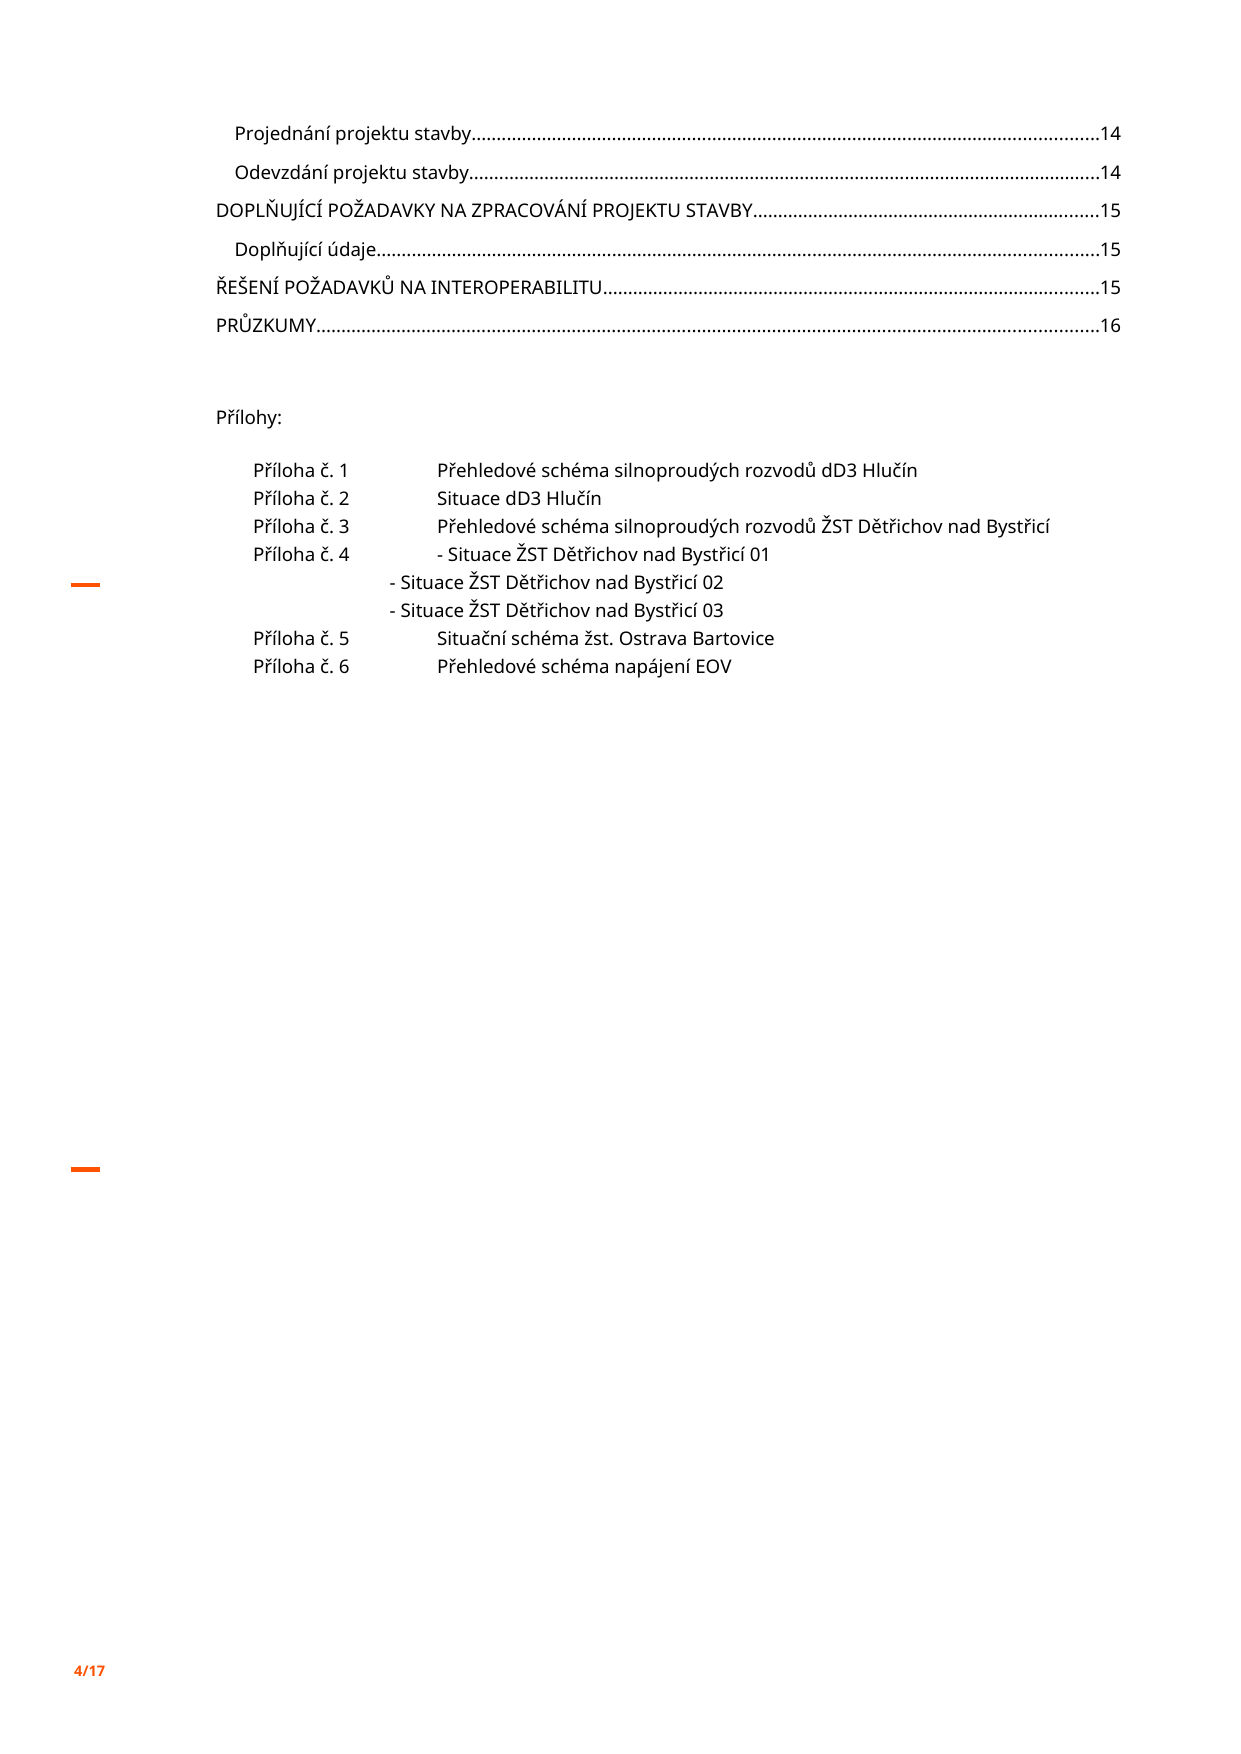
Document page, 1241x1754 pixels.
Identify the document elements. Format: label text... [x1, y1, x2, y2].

text Příloha č. 2 Situace dD3 Hlučín [253, 485, 1122, 511]
text Příloha č. 4 - Situace ŽST Dětřichov nad Bystřicí 01 [253, 541, 1122, 567]
text - Situace ŽST Dětřichov nad Bystřicí 03 [253, 597, 1122, 623]
text Přílohy: [216, 404, 1122, 430]
text - Situace ŽST Dětřichov nad Bystřicí 02 [253, 569, 1122, 595]
text Příloha č. 3 Přehledové schéma silnoproudých rozvodů ŽST Dětřichov nad Bystřicí [253, 513, 1122, 539]
text Doplňující údaje 15 [234, 236, 1122, 261]
text PRŮZKUMY 16 [216, 313, 1122, 338]
text Příloha č. 1 Přehledové schéma silnoproudých rozvodů dD3 Hlučín [253, 457, 1122, 483]
text Odevzdání projektu stavby 14 [234, 159, 1122, 184]
text Příloha č. 5 Situační schéma žst. Ostrava Bartovice [253, 625, 1122, 651]
text Projednání projektu stavby 14 [234, 121, 1122, 146]
text DOPLŇUJÍCÍ POŽADAVKY NA ZPRACOVÁNÍ PROJEKTU STAVBY 15 [216, 197, 1122, 223]
text ŘEŠENÍ POŽADAVKŮ NA INTEROPERABILITU 15 [216, 274, 1122, 300]
text Příloha č. 6 Přehledové schéma napájení EOV [253, 653, 1122, 679]
